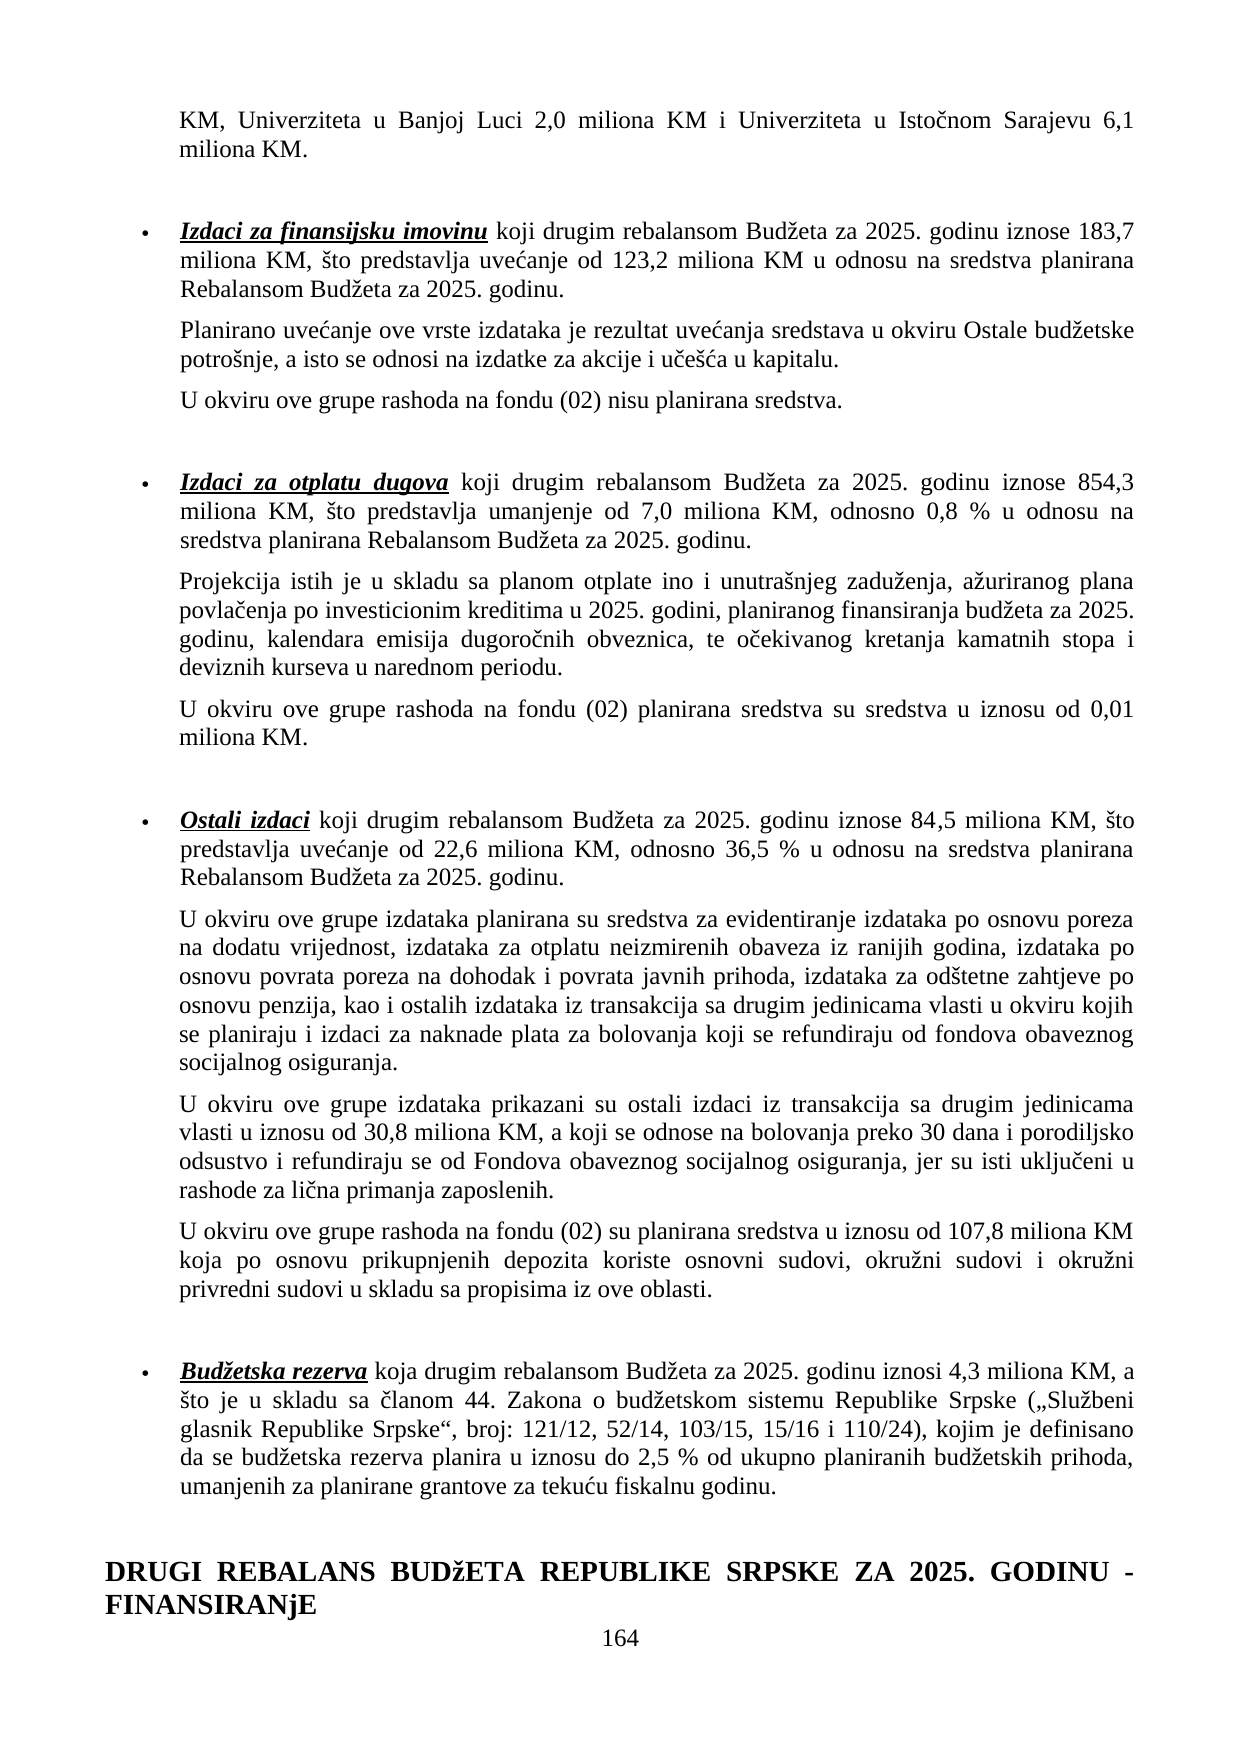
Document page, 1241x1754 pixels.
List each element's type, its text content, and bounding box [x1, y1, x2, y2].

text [179, 105, 1135, 162]
list Izdaci za finansijsku imovinu koji drugim rebalansom Budžeta za 2025. godinu iznose 183,7 miliona KM, što predstavlja uvećanje od 123,2 miliona KM u odnosu na sredstva planirana Rebalansom Budžeta za 2025. godinu. [142, 216, 1135, 302]
list Ostali izdaci koji drugim rebalansom Budžeta za 2025. godinu iznose 84,5 miliona KM, što predstavlja uvećanje od 22,6 miliona KM, odnosno 36,5 % u odnosu na sredstva planirana Rebalansom Budžeta za 2025. godinu. [142, 805, 1135, 891]
text U okviru ove grupe izdataka prikazani su ostali izdaci iz transakcija sa drugim jedinicama vlasti u iznosu od 30,8 miliona KM, a koji se odnose na bolovanja preko 30 dana i porodiljsko odsustvo i refundiraju se od Fondova obaveznog socijalnog osiguranja, jer su isti uključeni u rashode za lična primanja zaposlenih. [179, 1089, 1135, 1204]
text U okviru ove grupe rashoda na fondu (02) su planirana sredstva u iznosu od 107,8 miliona KM koja po osnovu prikupnjenih depozita koriste osnovni sudovi, okružni sudovi i okružni privredni sudovi u skladu sa propisima iz ove oblasti. [179, 1216, 1135, 1302]
text Projekcija istih je u skladu sa planom otplate ino i unutrašnjeg zaduženja, ažuriranog plana povlačenja po investicionim kreditima u 2025. godini, planiranog finansiranja budžeta za 2025. godinu, kalendara emisija dugoročnih obveznica, te očekivanog kretanja kamatnih stopa i deviznih kurseva u narednom periodu. [179, 566, 1135, 681]
text U okviru ove grupe izdataka planirana su sredstva za evidentiranje izdataka po osnovu poreza na dodatu vrijednost, izdataka za otplatu neizmirenih obaveza iz ranijih godina, izdataka po osnovu povrata poreza na dohodak i povrata javnih prihoda, izdataka za odštetne zahtjeve po osnovu penzija, kao i ostalih izdataka iz transakcija sa drugim jedinicama vlasti u okviru kojih se planiraju i izdaci za naknade plata za bolovanja koji se refundiraju od fondova obaveznog socijalnog osiguranja. [179, 904, 1135, 1076]
list U okviru ove grupe rashoda na fondu (02) nisu planirana sredstva. [180, 385, 1135, 414]
text DRUGI REBALANS BUDžETA REPUBLIKE SRPSKE ZA 2025. GODINU - FINANSIRANjE [105, 1554, 1135, 1621]
list Budžetska rezerva koja drugim rebalansom Budžeta za 2025. godinu iznosi 4,3 miliona KM, a što je u skladu sa članom 44. Zakona o budžetskom sistemu Republike Srpske („Službeni glasnik Republike Srpske“, broj: 121/12, 52/14, 103/15, 15/16 i 110/24), kojim je definisano da se budžetska rezerva planira u iznosu do 2,5 % od ukupno planiranih budžetskih prihoda, umanjenih za planirane grantove za tekuću fiskalnu godinu. [142, 1356, 1135, 1500]
list Planirano uvećanje ove vrste izdataka je rezultat uvećanja sredstava u okviru Ostale budžetske potrošnje, a isto se odnosi na izdatke za akcije i učešća u kapitalu. [180, 315, 1135, 372]
list Izdaci za otplatu dugova koji drugim rebalansom Budžeta za 2025. godinu iznose 854,3 miliona KM, što predstavlja umanjenje od 7,0 miliona KM, odnosno 0,8 % u odnosu na sredstva planirana Rebalansom Budžeta za 2025. godinu. [142, 467, 1135, 554]
text U okviru ove grupe rashoda na fondu (02) planirana sredstva su sredstva u iznosu od 0,01 miliona KM. [179, 694, 1135, 751]
